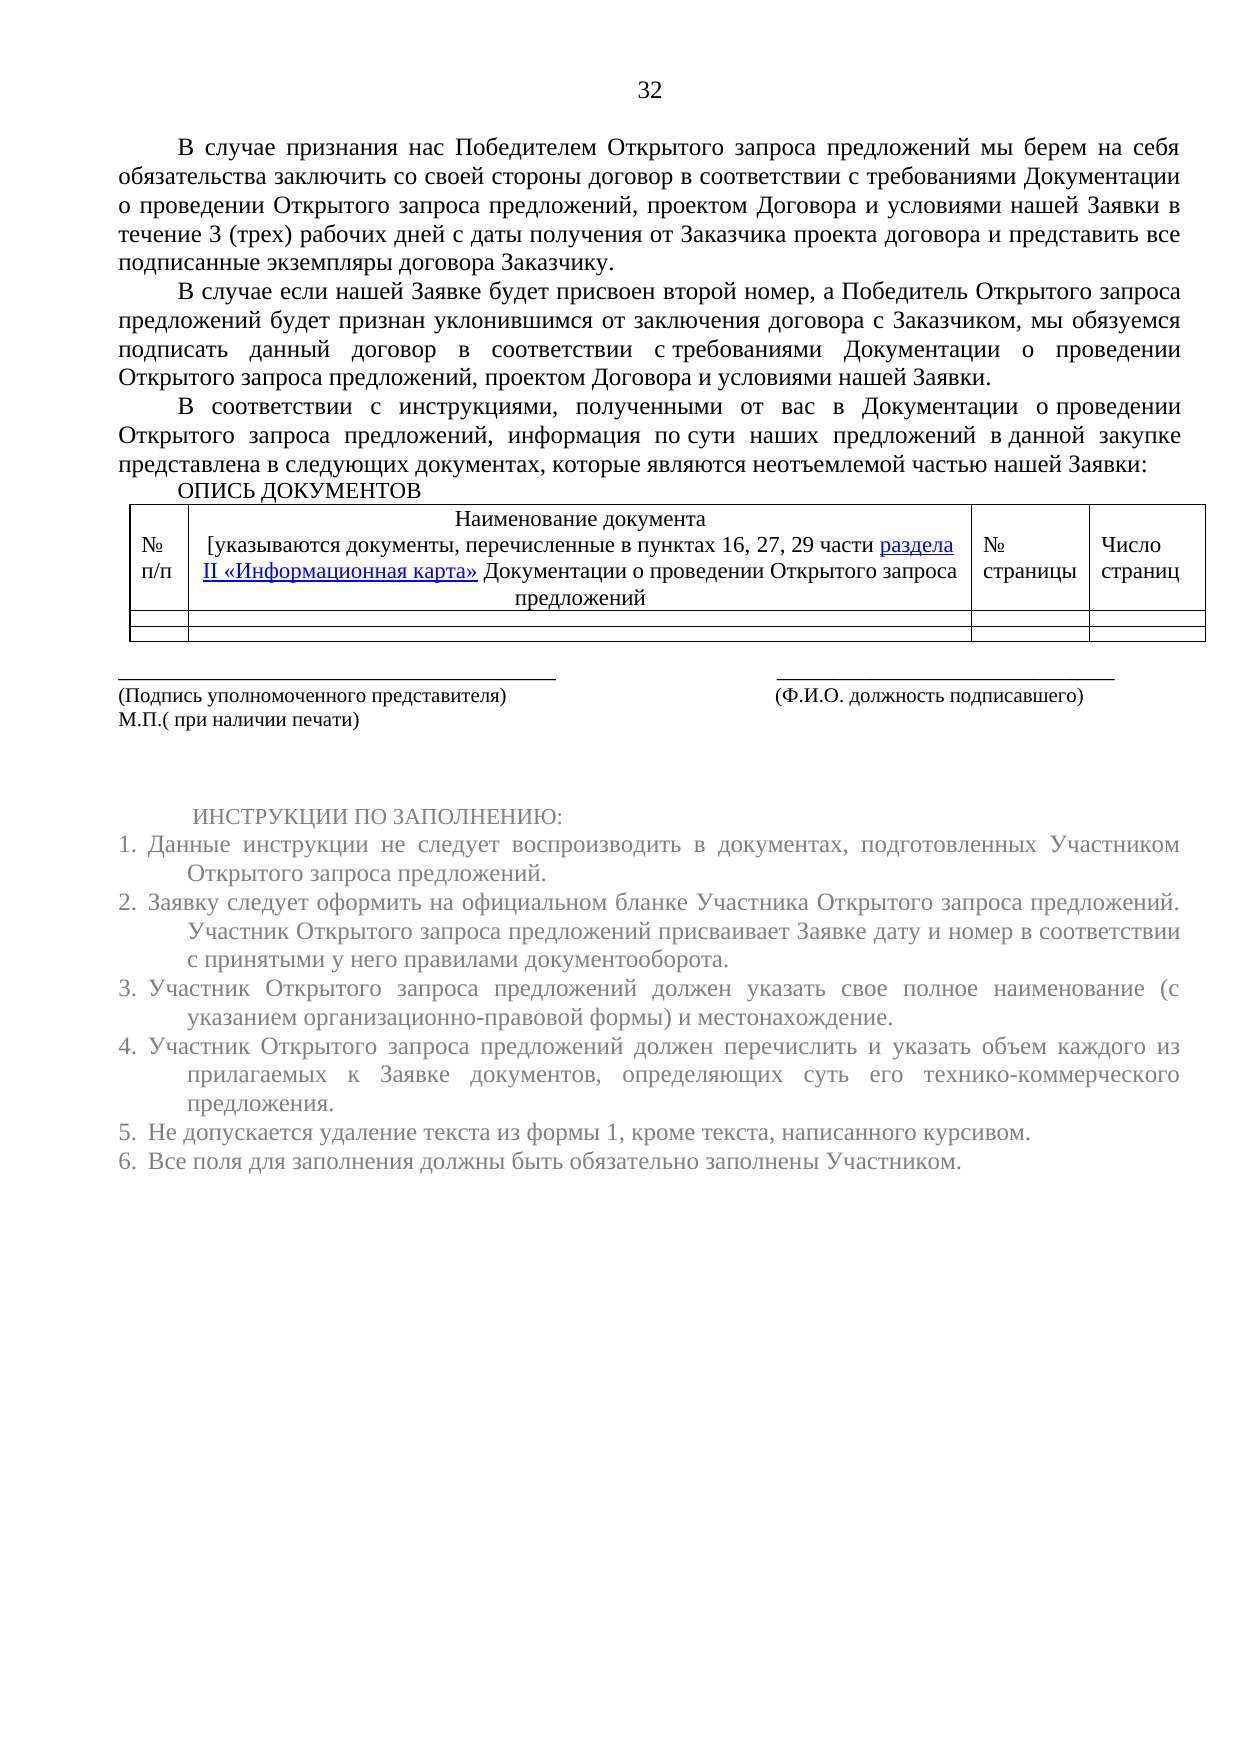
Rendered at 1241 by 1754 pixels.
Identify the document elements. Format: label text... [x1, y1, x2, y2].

text В случае если нашей Заявке будет присвоен второй номер, а Победитель Открытого запроса предложений будет признан уклонившимся от заключения договора с Заказчиком, мы обязуемся подписать данный договор в соответствии с требованиями Документации о проведении Открытого запроса предложений, проектом Договора и условиями нашей Заявки. [118, 276, 1181, 391]
table_cell [1090, 627, 1205, 641]
text ИНСТРУКЦИИ ПО ЗАПОЛНЕНИЮ: [118, 803, 1181, 829]
table_cell [1090, 611, 1205, 626]
list Все поля для заполнения должны быть обязательно заполнены Участником. [118, 1146, 1181, 1174]
table_cell [189, 611, 971, 626]
table_header Число страниц [1090, 505, 1205, 610]
list Данные инструкции не следует воспроизводить в документах, подготовленных Участником Открытого запроса предложений. [118, 829, 1181, 887]
table_cell [189, 627, 971, 641]
table_cell [972, 627, 1089, 641]
list Участник Открытого запроса предложений должен перечислить и указать объем каждого из прилагаемых к Заявке документов, определяющих суть его технико-коммерческого предложения. [118, 1031, 1181, 1117]
list Участник Открытого запроса предложений должен указать свое полное наименование (с указанием организационно-правовой формы) и местонахождение. [118, 973, 1181, 1031]
text ___________________________________ ___________________________ [118, 654, 1181, 683]
table_cell [972, 611, 1089, 626]
list Не допускается удаление текста из формы 1, кроме текста, написанного курсивом. [118, 1117, 1181, 1146]
table_cell [131, 627, 188, 641]
table_cell [131, 611, 188, 626]
text В случае признания нас Победителем Открытого запроса предложений мы берем на себя обязательства заключить со своей стороны договор в соответствии с требованиями Документации о проведении Открытого запроса предложений, проектом Договора и условиями нашей Заявки в течение 3 (трех) рабочих дней с даты получения от Заказчика проекта договора и представить все подписанные экземпляры договора Заказчику. [118, 132, 1181, 276]
text М.П.( при наличии печати) [118, 707, 1181, 731]
text (Подпись уполномоченного представителя) (Ф.И.О. должность подписавшего) [118, 683, 1181, 707]
list Заявку следует оформить на официальном бланке Участника Открытого запроса предложений. Участник Открытого запроса предложений присваивает Заявке дату и номер в соответствии с принятыми у него правилами документооборота. [118, 887, 1181, 973]
table_header № п/п [131, 505, 188, 610]
text В соответствии с инструкциями, полученными от вас в Документации о проведении Открытого запроса предложений, информация по сути наших предложений в данной закупке представлена в следующих документах, которые являются неотъемлемой частью нашей Заявки: [118, 391, 1181, 477]
text ОПИСЬ ДОКУМЕНТОВ [118, 477, 1181, 504]
table_header Наименование документа [указываются документы, перечисленные в пунктах 16, 27, 29 части раздела II «Информационная карта» Документации о проведении Открытого запроса предложений [189, 505, 971, 610]
table_header № страницы [972, 505, 1089, 610]
